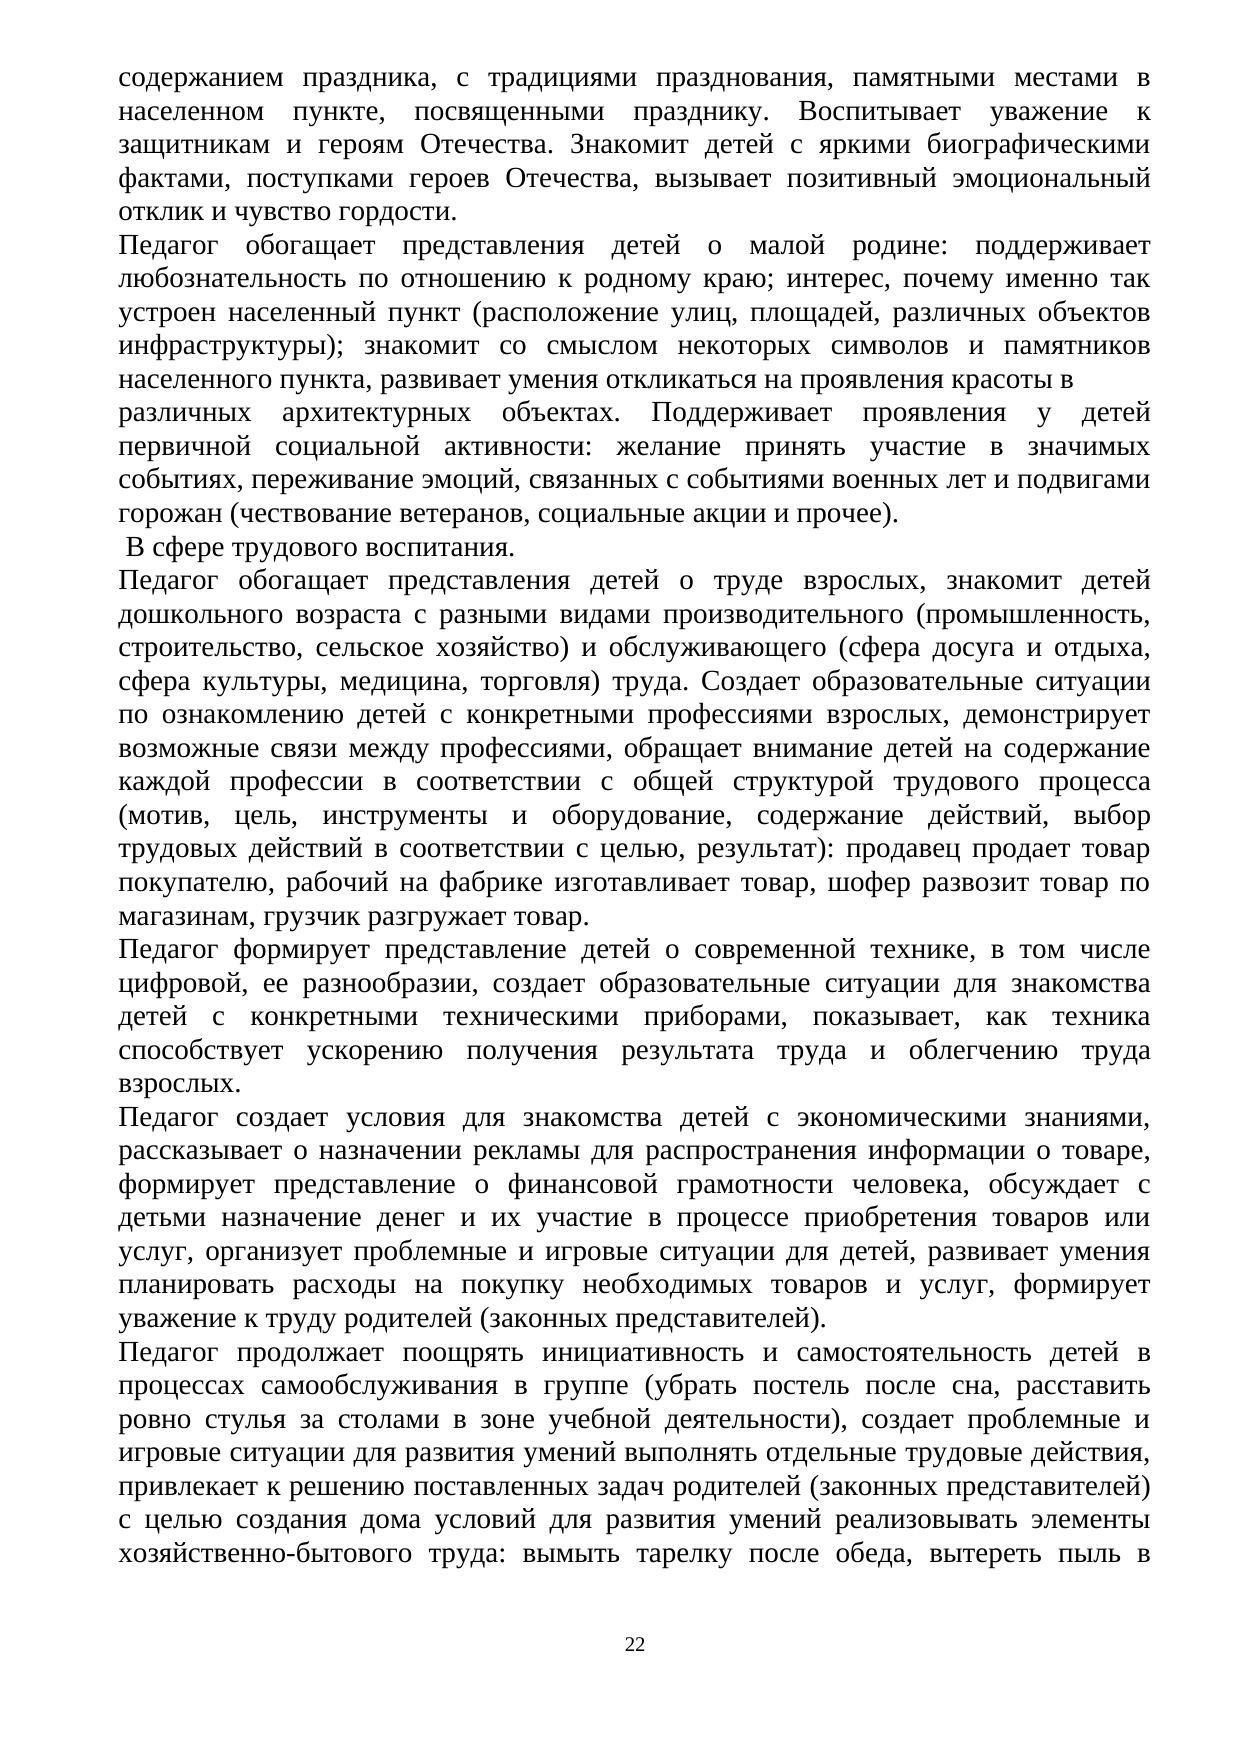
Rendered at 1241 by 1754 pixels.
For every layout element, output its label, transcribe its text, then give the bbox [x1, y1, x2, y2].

text Педагог обогащает представления детей о труде взрослых, знакомит детей дошкольного возраста с разными видами производительного (промышленность, строительство, сельское хозяйство) и обслуживающего (сфера досуга и отдыха, сфера культуры, медицина, торговля) труда. Создает образовательные ситуации по ознакомлению детей с конкретными профессиями взрослых, демонстрирует возможные связи между профессиями, обращает внимание детей на содержание каждой профессии в соответствии с общей структурой трудового процесса (мотив, цель, инструменты и оборудование, содержание действий, выбор трудовых действий в соответствии с целью, результат): продавец продает товар покупателю, рабочий на фабрике изготавливает товар, шофер развозит товар по магазинам, грузчик разгружает товар. [118, 562, 1152, 931]
text Педагог обогащает представления детей о малой родине: поддерживает любознательность по отношению к родному краю; интерес, почему именно так устроен населенный пункт (расположение улиц, площадей, различных объектов инфраструктуры); знакомит со смыслом некоторых символов и памятников населенного пункта, развивает умения откликаться на проявления красоты в [118, 227, 1152, 394]
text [118, 1334, 1152, 1568]
text Педагог создает условия для знакомства детей с экономическими знаниями, рассказывает о назначении рекламы для распространения информации о товаре, формирует представление о финансовой грамотности человека, обсуждает с детьми назначение денег и их участие в процессе приобретения товаров или услуг, организует проблемные и игровые ситуации для детей, развивает умения планировать расходы на покупку необходимых товаров и услуг, формирует уважение к труду родителей (законных представителей). [118, 1099, 1152, 1334]
text Педагог формирует представление детей о современной технике, в том числе цифровой, ее разнообразии, создает образовательные ситуации для знакомства детей с конкретными техническими приборами, показывает, как техника способствует ускорению получения результата труда и облегчению труда взрослых. [118, 931, 1152, 1099]
text различных архитектурных объектах. Поддерживает проявления у детей первичной социальной активности: желание принять участие в значимых событиях, переживание эмоций, связанных с событиями военных лет и подвигами горожан (чествование ветеранов, социальные акции и прочее). [118, 394, 1152, 529]
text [118, 59, 1152, 227]
text В сфере трудового воспитания. [118, 529, 1152, 562]
